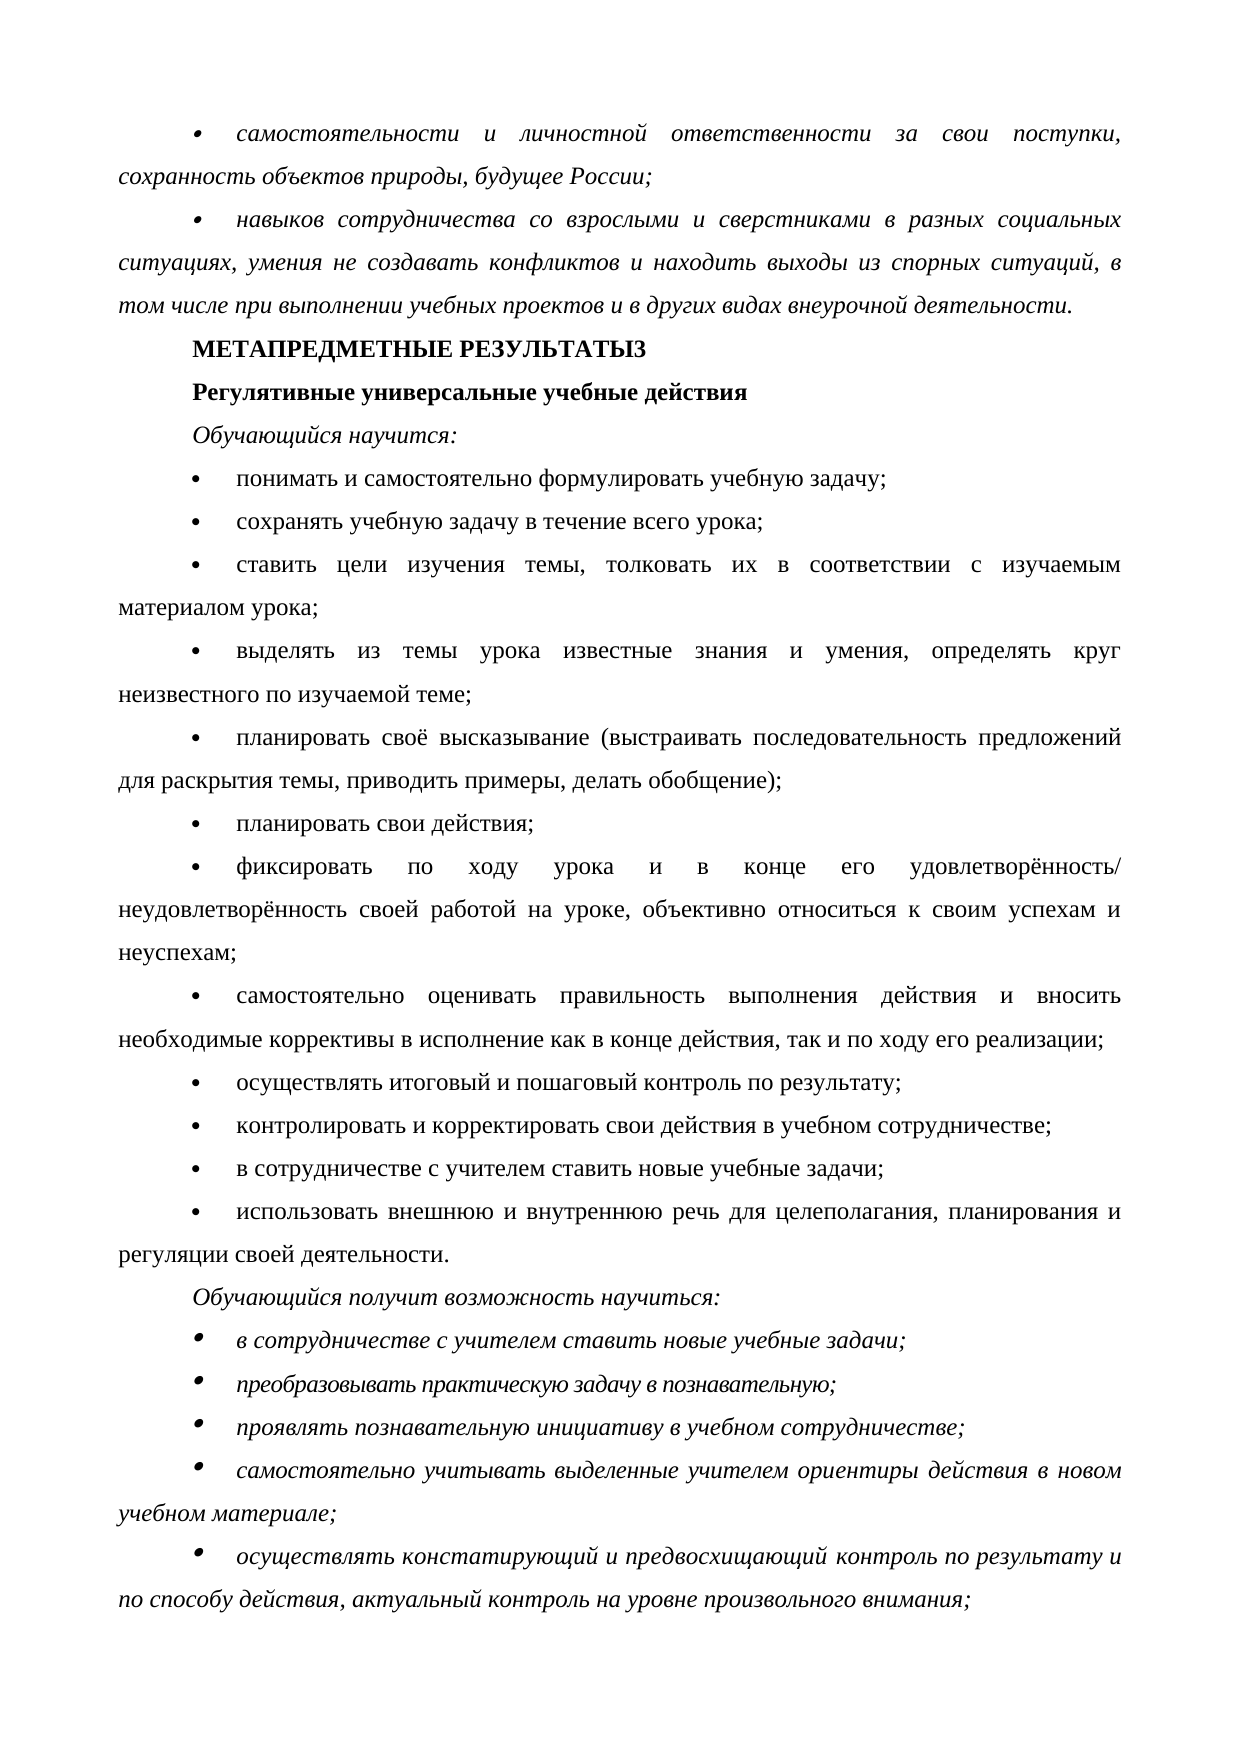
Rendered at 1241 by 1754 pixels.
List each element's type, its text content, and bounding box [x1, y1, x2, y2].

list сохранять учебную задачу в течение всего урока; [118, 506, 1122, 535]
list преобразовывать практическую задачу в познавательную; [118, 1369, 1122, 1397]
list навыков сотрудничества со взрослыми и сверстниками в разных социальных ситуациях, умения не создавать конфликтов и находить выходы из спорных ситуаций, в том числе при выполнении учебных проектов и в других видах внеурочной деятельности. [118, 204, 1122, 319]
list выделять из темы урока известные знания и умения, определять круг неизвестного по изучаемой теме; [118, 636, 1122, 707]
text Обучающийся научится: [118, 420, 1122, 449]
list контролировать и корректировать свои действия в учебном сотрудничестве; [118, 1110, 1122, 1139]
list фиксировать по ходу урока и в конце его удовлетворённость/ неудовлетворённость своей работой на уроке, объективно относиться к своим успехам и неуспехам; [118, 851, 1122, 966]
list планировать свои действия; [118, 808, 1122, 837]
list проявлять познавательную инициативу в учебном сотрудничестве; [118, 1412, 1122, 1441]
list в сотрудничестве с учителем ставить новые учебные задачи; [118, 1153, 1122, 1182]
list ставить цели изучения темы, толковать их в соответствии с изучаемым материалом урока; [118, 549, 1122, 621]
list самостоятельности и личностной ответственности за свои поступки, сохранность объектов природы, будущее России; [118, 118, 1122, 190]
list осуществлять итоговый и пошаговый контроль по результату; [118, 1067, 1122, 1096]
list понимать и самостоятельно формулировать учебную задачу; [118, 463, 1122, 492]
list самостоятельно учитывать выделенные учителем ориентиры действия в новом учебном материале; [118, 1455, 1122, 1527]
list в сотрудничестве с учителем ставить новые учебные задачи; [118, 1326, 1122, 1354]
list планировать своё высказывание (выстраивать последовательность предложений для раскрытия темы, приводить примеры, делать обобщение); [118, 722, 1122, 794]
list самостоятельно оценивать правильность выполнения действия и вносить необходимые коррективы в исполнение как в конце действия, так и по ходу его реализации; [118, 981, 1122, 1052]
list использовать внешнюю и внутреннюю речь для целеполагания, планирования и регуляции своей деятельности. [118, 1196, 1122, 1268]
text Обучающийся получит возможность научиться: [118, 1282, 1122, 1311]
text Регулятивные универсальные учебные действия [118, 377, 1122, 406]
list осуществлять констатирующий и предвосхищающий контроль по результату и по способу действия, актуальный контроль на уровне произвольного внимания; [118, 1541, 1122, 1613]
text МЕТАПРЕДМЕТНЫЕ РЕЗУЛЬТАТЫ3 [118, 334, 1122, 362]
